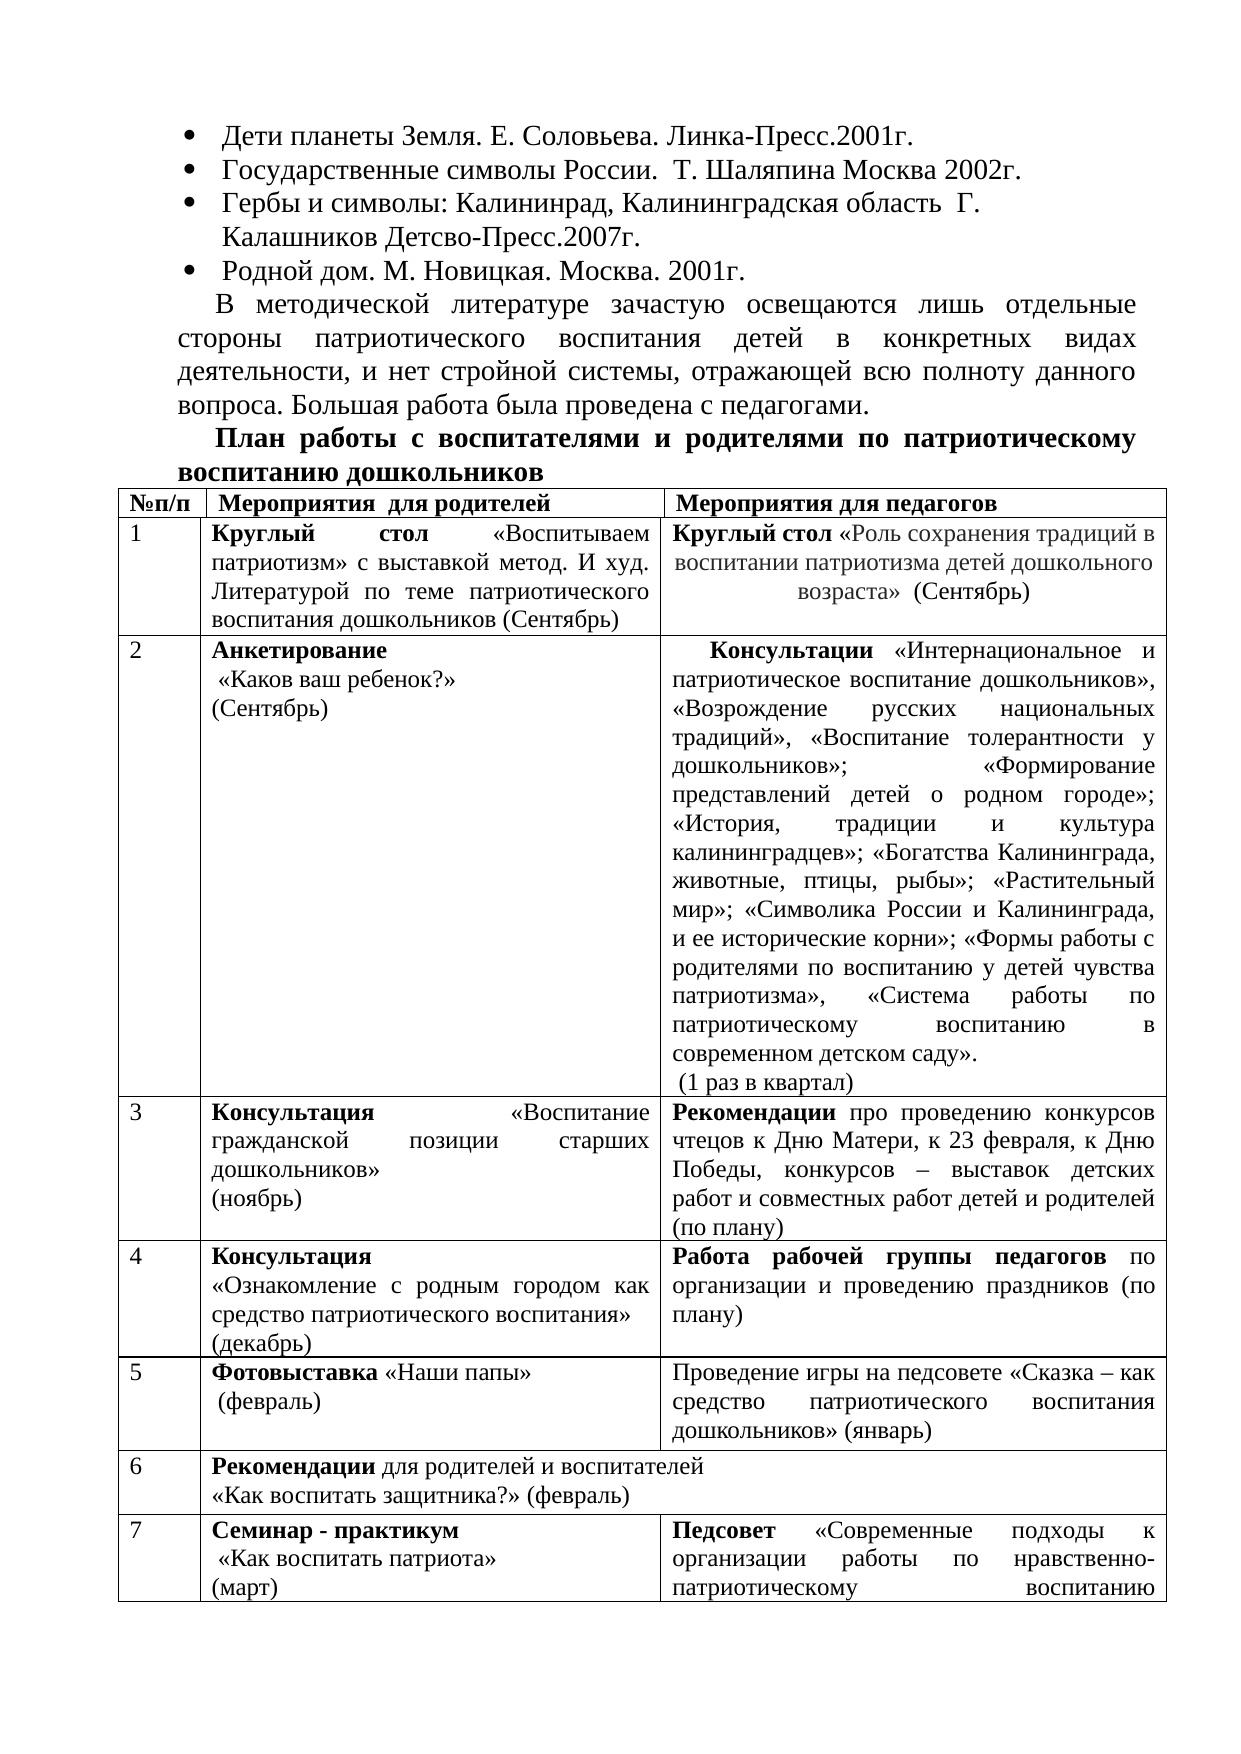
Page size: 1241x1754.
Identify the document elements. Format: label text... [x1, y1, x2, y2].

table_cell 1 [119, 518, 200, 634]
table_header №п/п [119, 489, 206, 517]
table_cell Рекомендации про проведению конкурсов чтецов к Дню Матери, к 23 февраля, к Дню Победы, конкурсов – выставок детских работ и совместных работ детей и родителей (по плану) [661, 1097, 1166, 1240]
table_cell Круглый стол «Роль сохранения традиций в воспитании патриотизма детей дошкольного возраста» (Сентябрь) [661, 518, 1166, 634]
table_cell Круглый стол «Воспитываем патриотизм» с выставкой метод. И худ. Литературой по теме патриотического воспитания дошкольников (Сентябрь) [201, 518, 660, 634]
text План работы с воспитателями и родителями по патриотическому воспитанию дошкольников [177, 420, 1137, 487]
table_cell Рекомендации для родителей и воспитателей «Как воспитать защитника?» (февраль) [201, 1451, 1166, 1514]
table_header Мероприятия для педагогов [665, 489, 1166, 517]
list Родной дом. М. Новицкая. Москва. 2001г. [184, 253, 1137, 286]
list Государственные символы России. Т. Шаляпина Москва 2002г. [184, 152, 1137, 185]
table_cell Работа рабочей группы педагогов по организации и проведению праздников (по плану) [661, 1241, 1166, 1356]
text В методической литературе зачастую освещаются лишь отдельные стороны патриотического воспитания детей в конкретных видах деятельности, и нет стройной системы, отражающей всю полноту данного вопроса. Большая работа была проведена с педагогами. [177, 286, 1137, 420]
table_cell Консультация «Ознакомление с родным городом как средство патриотического воспитания» (декабрь) [201, 1241, 660, 1356]
table_cell Фотовыставка «Наши папы» (февраль) [201, 1358, 660, 1450]
table_cell Проведение игры на педсовете «Сказка – как средство патриотического воспитания дошкольников» (январь) [661, 1358, 1166, 1450]
table_cell Анкетирование «Каков ваш ребенок?» (Сентябрь) [201, 636, 660, 1096]
table_cell 7 [119, 1515, 200, 1601]
table_cell 3 [119, 1097, 200, 1240]
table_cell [201, 1515, 660, 1601]
list Дети планеты Земля. Е. Соловьева. Линка-Пресс.2001г. [184, 118, 1137, 152]
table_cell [661, 1515, 1166, 1601]
table_cell Консультации «Интернациональное и патриотическое воспитание дошкольников», «Возрождение русских национальных традиций», «Воспитание толерантности у дошкольников»; «Формирование представлений детей о родном городе»; «История, традиции и культура калининградцев»; «Богатства Калининграда, животные, птицы, рыбы»; «Растительный мир»; «Символика России и Калининграда, и ее исторические корни»; «Формы работы с родителями по воспитанию у детей чувства патриотизма», «Система работы по патриотическому воспитанию в современном детском саду». (1 раз в квартал) [661, 636, 1166, 1096]
table_header Мероприятия для родителей [207, 489, 664, 517]
table_cell 2 [119, 636, 200, 1096]
table_cell 4 [119, 1241, 200, 1356]
list Гербы и символы: Калининрад, Калининградская область Г. Калашников Детсво-Пресс.2007г. [184, 185, 1137, 253]
table_cell 6 [119, 1451, 200, 1514]
table_cell 5 [119, 1358, 200, 1450]
table_cell Консультация «Воспитание гражданской позиции старших дошкольников» (ноябрь) [201, 1097, 660, 1240]
